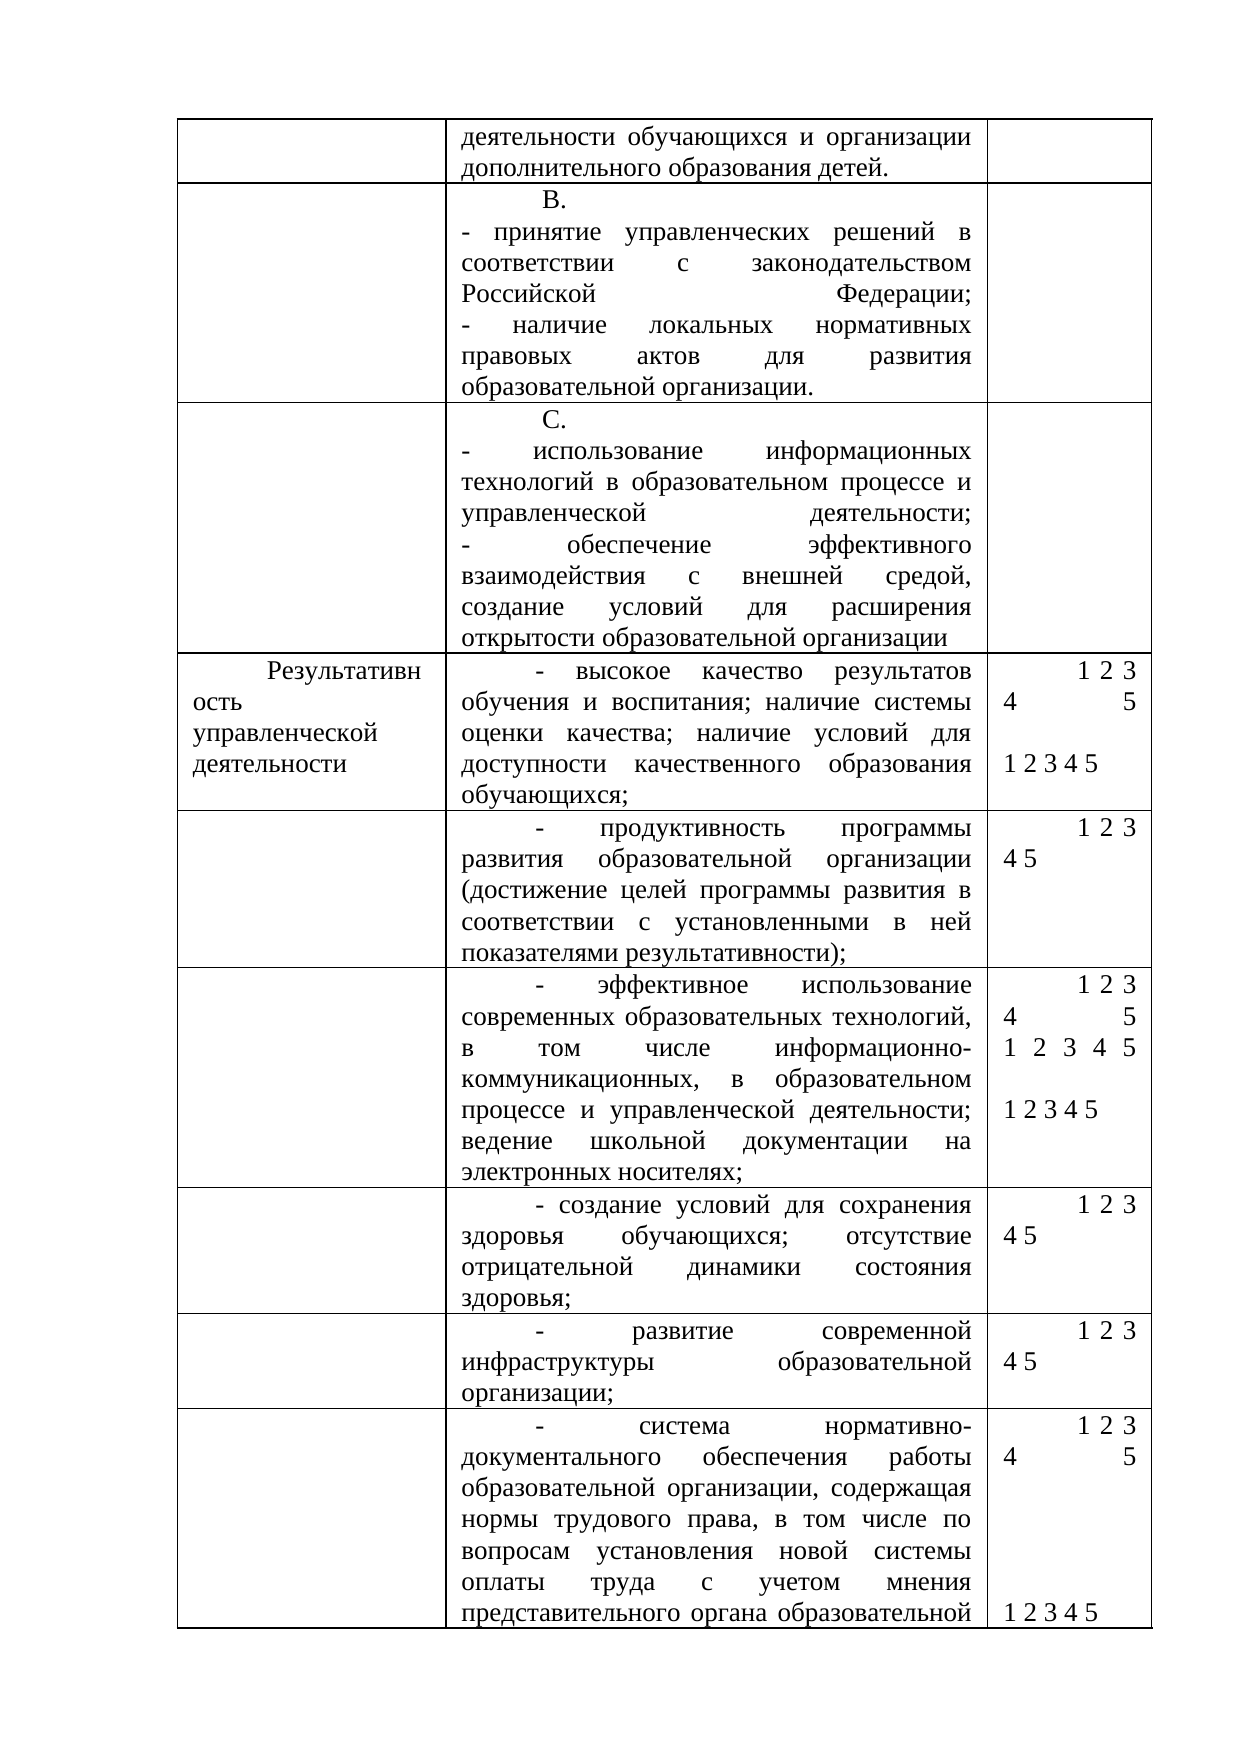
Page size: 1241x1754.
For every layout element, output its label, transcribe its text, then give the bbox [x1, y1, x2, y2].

table_cell - продуктивность программы развития образовательной организации (достижение целей программы развития в соответствии с установленными в ней показателями результативности); [447, 811, 987, 967]
table_cell [178, 1409, 445, 1627]
table_cell [178, 968, 445, 1186]
table_cell [988, 403, 1151, 652]
table_cell Результативность управленческой деятельности [178, 654, 445, 809]
table_cell - создание условий для сохранения здоровья обучающихся; отсутствие отрицательной динамики состояния здоровья; [447, 1188, 987, 1313]
table_cell 1 2 3 4 5 [988, 1314, 1151, 1408]
table_cell B. - принятие управленческих решений в соответствии с законодательством Российской Федерации; - наличие локальных нормативных правовых актов для развития образовательной организации. [447, 184, 987, 402]
table_cell 1 2 3 4 5 [988, 1188, 1151, 1313]
table_cell C. - использование информационных технологий в образовательном процессе и управленческой деятельности; - обеспечение эффективного взаимодействия с внешней средой, создание условий для расширения открытости образовательной организации [447, 403, 987, 652]
table_cell [178, 811, 445, 967]
table_cell - развитие современной инфраструктуры образовательной организации; [447, 1314, 987, 1408]
table_cell [988, 184, 1151, 402]
table_cell [178, 120, 445, 182]
table_cell 1 2 3 4 5 1 2 3 4 5 [988, 654, 1151, 809]
table_cell [178, 403, 445, 652]
table_cell [178, 184, 445, 402]
table_cell [178, 1314, 445, 1408]
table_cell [447, 120, 987, 182]
table_cell - высокое качество результатов обучения и воспитания; наличие системы оценки качества; наличие условий для доступности качественного образования обучающихся; [447, 654, 987, 809]
table_cell [178, 1188, 445, 1313]
table_cell 1 2 3 4 5 1 2 3 4 5 1 2 3 4 5 [988, 968, 1151, 1186]
table_cell 1 2 3 4 5 [988, 811, 1151, 967]
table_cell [988, 120, 1151, 182]
table_cell 1 2 3 4 5 1 2 3 4 5 [988, 1409, 1151, 1627]
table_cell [447, 1409, 987, 1627]
table_cell - эффективное использование современных образовательных технологий, в том числе информационно-коммуникационных, в образовательном процессе и управленческой деятельности; ведение школьной документации на электронных носителях; [447, 968, 987, 1186]
